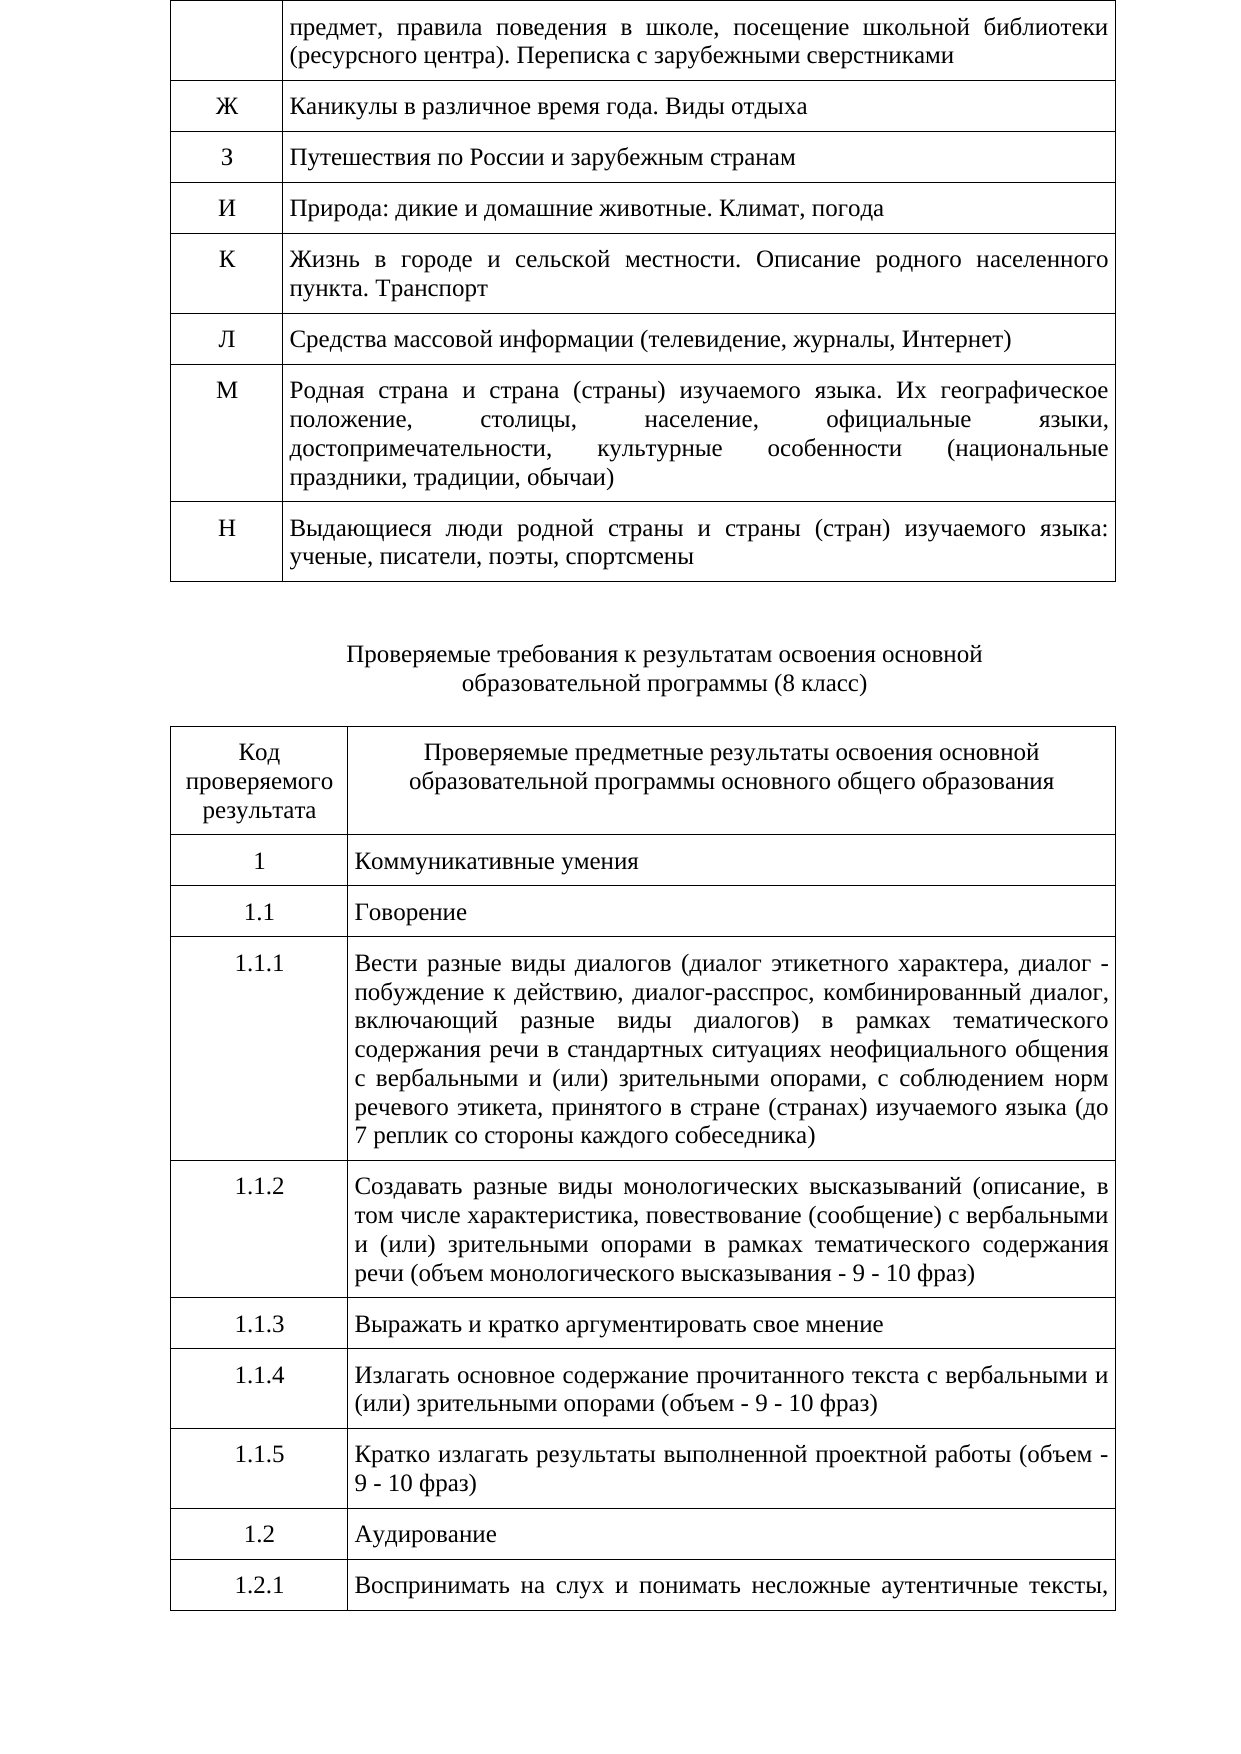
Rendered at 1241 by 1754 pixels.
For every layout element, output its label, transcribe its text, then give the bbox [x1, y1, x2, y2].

table_cell Выражать и кратко аргументировать свое мнение [348, 1298, 1115, 1348]
text Проверяемые требования к результатам освоения основной [177, 639, 1152, 668]
table_cell 1.1.1 [171, 937, 347, 1160]
table_cell Выдающиеся люди родной страны и страны (стран) изучаемого языка: ученые, писатели, поэты, спортсмены [283, 502, 1115, 581]
table_cell М [171, 365, 282, 501]
table_cell 1.1.4 [171, 1349, 347, 1428]
table_cell Е [171, 1, 282, 80]
table_cell Ж [171, 81, 282, 131]
table_cell Природа: дикие и домашние животные. Климат, погода [283, 183, 1115, 233]
table_header Проверяемые предметные результаты освоения основной образовательной программы основного общего образования [348, 727, 1115, 834]
table_cell 1.2.1 [171, 1560, 347, 1610]
table_cell З [171, 132, 282, 182]
table_cell Вести разные виды диалогов (диалог этикетного характера, диалог - побуждение к действию, диалог-расспрос, комбинированный диалог, включающий разные виды диалогов) в рамках тематического содержания речи в стандартных ситуациях неофициального общения с вербальными и (или) зрительными опорами, с соблюдением норм речевого этикета, принятого в стране (странах) изучаемого языка (до 7 реплик со стороны каждого собеседника) [348, 937, 1115, 1160]
table_cell Коммуникативные умения [348, 835, 1115, 885]
table_cell Кратко излагать результаты выполненной проектной работы (объем - 9 - 10 фраз) [348, 1429, 1115, 1508]
table_cell Каникулы в различное время года. Виды отдыха [283, 81, 1115, 131]
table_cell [283, 1, 1115, 80]
table_cell 1.2 [171, 1509, 347, 1559]
table_cell И [171, 183, 282, 233]
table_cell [348, 1560, 1115, 1610]
table_cell Создавать разные виды монологических высказываний (описание, в том числе характеристика, повествование (сообщение) с вербальными и (или) зрительными опорами в рамках тематического содержания речи (объем монологического высказывания - 9 - 10 фраз) [348, 1161, 1115, 1297]
table_cell Путешествия по России и зарубежным странам [283, 132, 1115, 182]
text образовательной программы (8 класс) [177, 668, 1152, 697]
table_cell 1.1.5 [171, 1429, 347, 1508]
table_cell 1.1 [171, 886, 347, 936]
table_cell Средства массовой информации (телевидение, журналы, Интернет) [283, 314, 1115, 364]
table_cell К [171, 234, 282, 313]
table_cell Н [171, 502, 282, 581]
table_cell Жизнь в городе и сельской местности. Описание родного населенного пункта. Транспорт [283, 234, 1115, 313]
table_cell Излагать основное содержание прочитанного текста с вербальными и (или) зрительными опорами (объем - 9 - 10 фраз) [348, 1349, 1115, 1428]
table_cell Говорение [348, 886, 1115, 936]
table_cell 1.1.3 [171, 1298, 347, 1348]
table_cell Аудирование [348, 1509, 1115, 1559]
table_cell 1 [171, 835, 347, 885]
table_cell Л [171, 314, 282, 364]
table_header Код проверяемого результата [171, 727, 347, 834]
table_cell Родная страна и страна (страны) изучаемого языка. Их географическое положение, столицы, население, официальные языки, достопримечательности, культурные особенности (национальные праздники, традиции, обычаи) [283, 365, 1115, 501]
table_cell 1.1.2 [171, 1161, 347, 1297]
